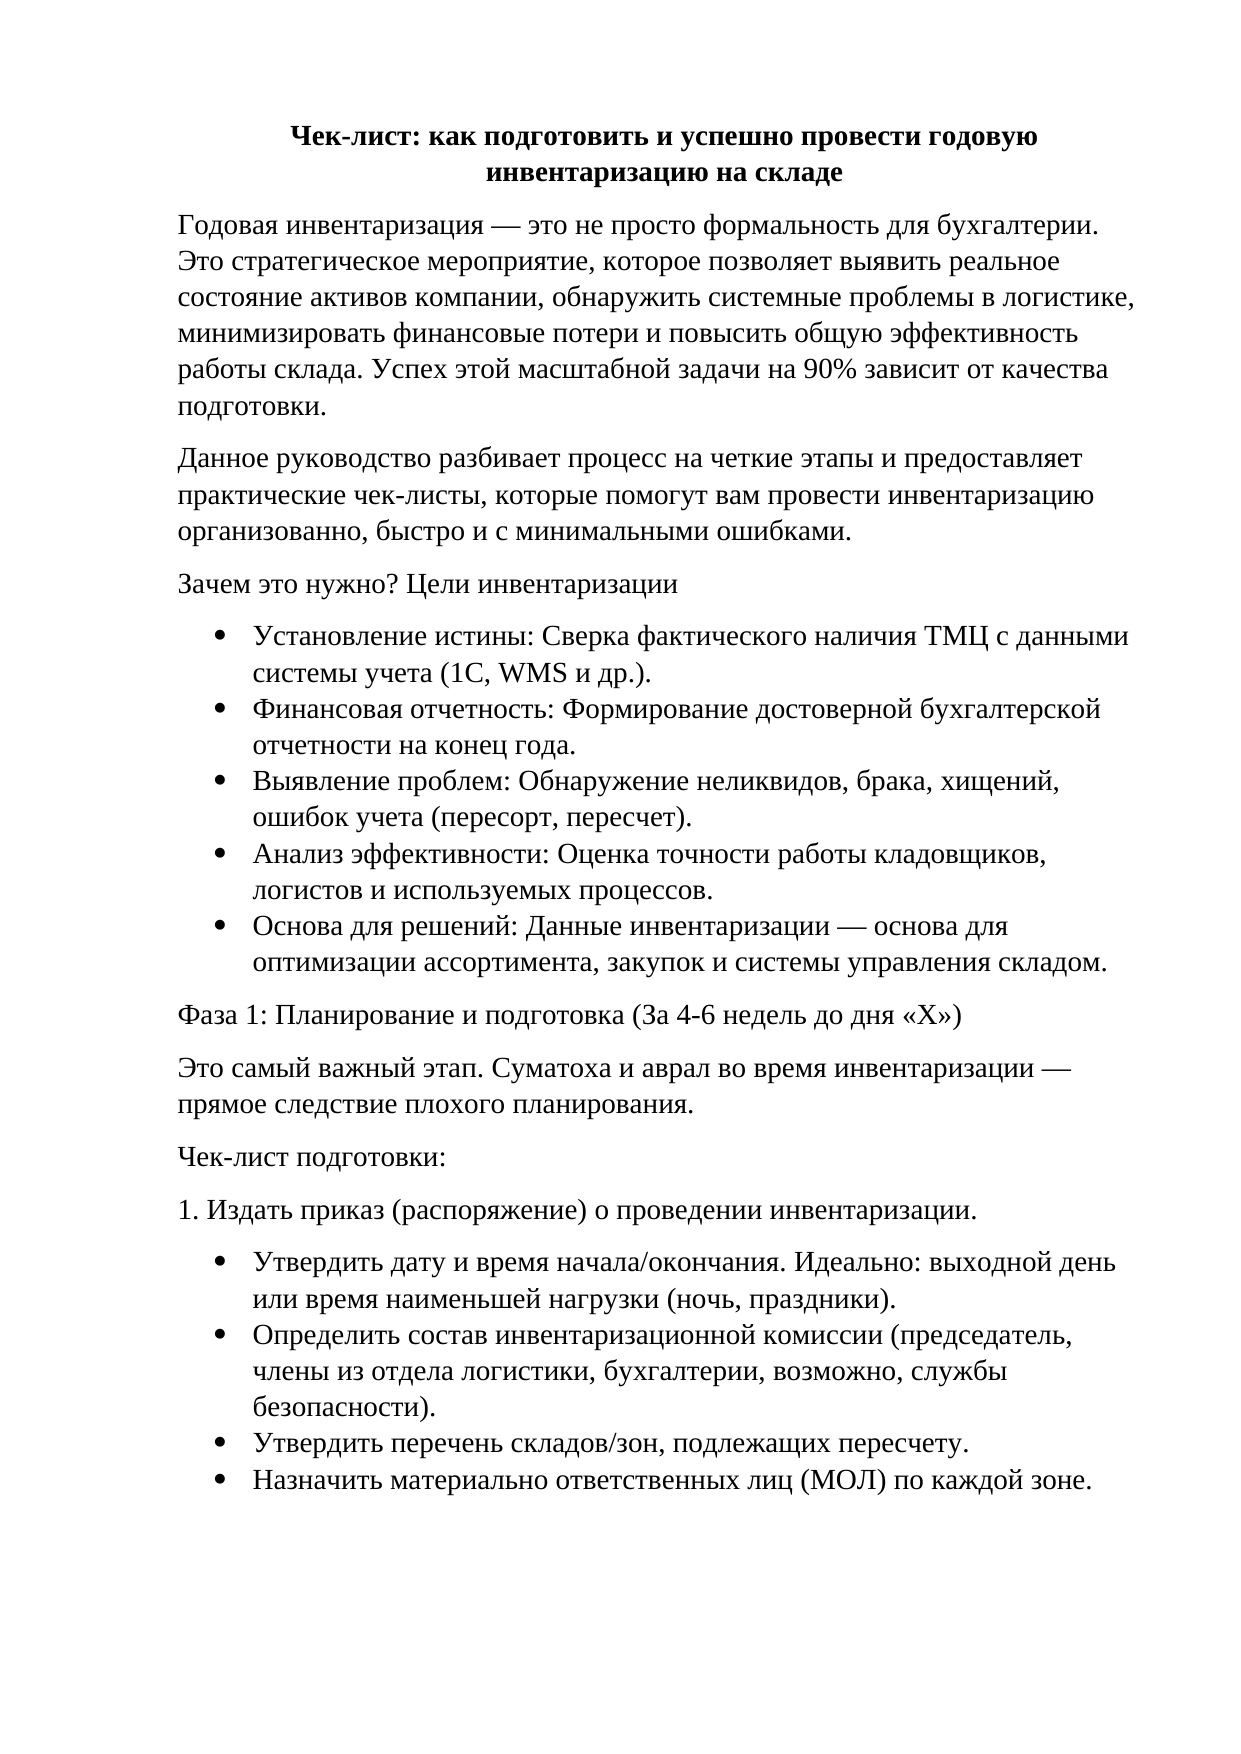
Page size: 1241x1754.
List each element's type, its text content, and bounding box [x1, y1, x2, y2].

list Анализ эффективности: Оценка точности работы кладовщиков, логистов и используемых процессов. [215, 836, 1152, 906]
text Фаза 1: Планирование и подготовка (За 4-6 недель до дня «Х») [177, 997, 1152, 1031]
list Основа для решений: Данные инвентаризации — основа для оптимизации ассортимента, закупок и системы управления складом. [215, 908, 1152, 978]
text Данное руководство разбивает процесс на четкие этапы и предоставляет практические чек-листы, которые помогут вам провести инвентаризацию организованно, быстро и с минимальными ошибками. [177, 441, 1152, 546]
list Выявление проблем: Обнаружение неликвидов, брака, хищений, ошибок учета (пересорт, пересчет). [215, 763, 1152, 833]
text 1. Издать приказ (распоряжение) о проведении инвентаризации. [177, 1192, 1152, 1225]
text Годовая инвентаризация — это не просто формальность для бухгалтерии. Это стратегическое мероприятие, которое позволяет выявить реальное состояние активов компании, обнаружить системные проблемы в логистике, минимизировать финансовые потери и повысить общую эффективность работы склада. Успех этой масштабной задачи на 90% зависит от качества подготовки. [177, 207, 1152, 421]
list Установление истины: Сверка фактического наличия ТМЦ с данными системы учета (1С, WMS и др.). [215, 618, 1152, 688]
text Зачем это нужно? Цели инвентаризации [177, 566, 1152, 599]
text Чек-лист подготовки: [177, 1139, 1152, 1172]
list Финансовая отчетность: Формирование достоверной бухгалтерской отчетности на конец года. [215, 691, 1152, 761]
text Чек-лист: как подготовить и успешно провести годовую инвентаризацию на складе [177, 118, 1152, 188]
text Это самый важный этап. Суматоха и аврал во время инвентаризации — прямое следствие плохого планирования. [177, 1050, 1152, 1120]
list Утвердить перечень складов/зон, подлежащих пересчету. [215, 1426, 1152, 1459]
list Определить состав инвентаризационной комиссии (председатель, члены из отдела логистики, бухгалтерии, возможно, службы безопасности). [215, 1317, 1152, 1423]
list Назначить материально ответственных лиц (МОЛ) по каждой зоне. [215, 1462, 1152, 1495]
list Утвердить дату и время начала/окончания. Идеально: выходной день или время наименьшей нагрузки (ночь, праздники). [215, 1244, 1152, 1314]
